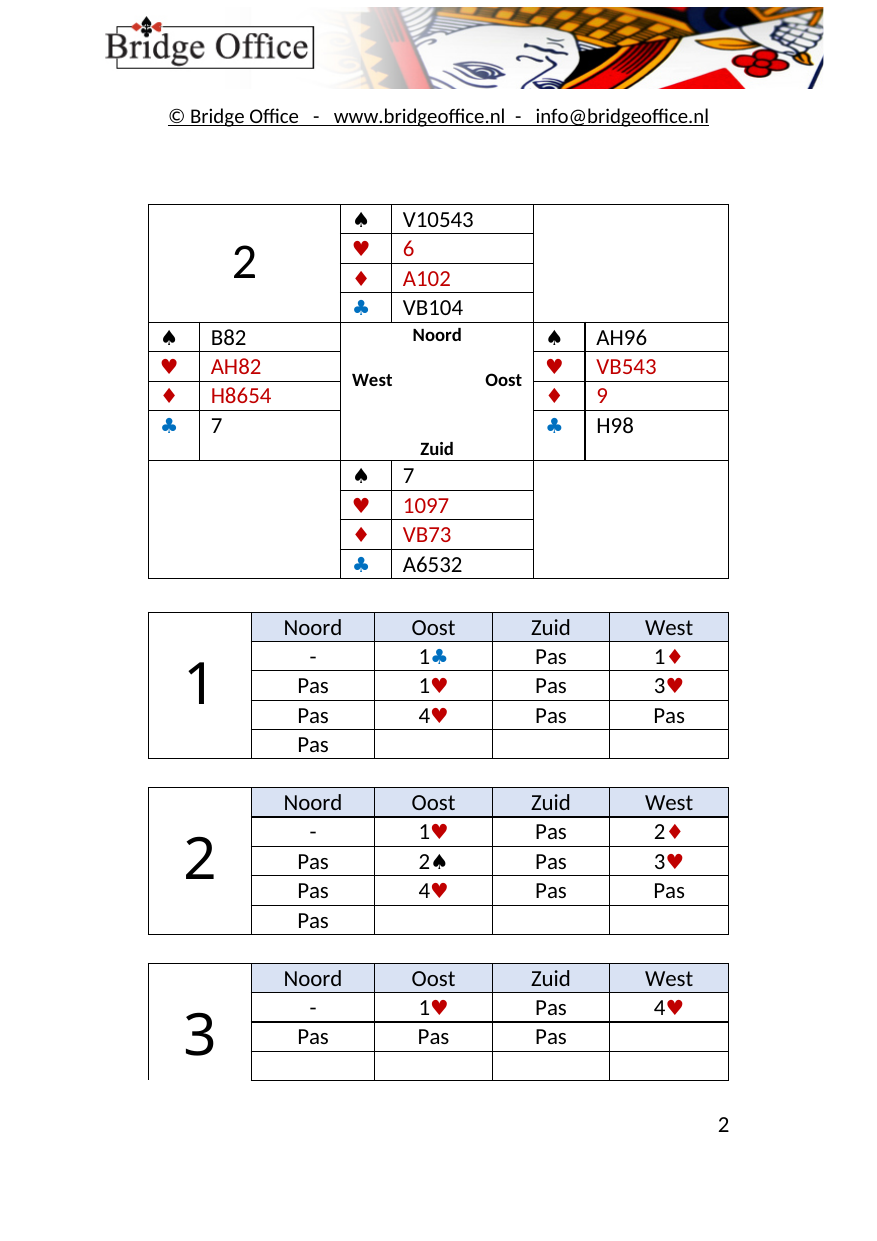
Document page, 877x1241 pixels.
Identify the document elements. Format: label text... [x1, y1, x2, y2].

table_cell AH82 [200, 352, 340, 381]
table_cell [149, 323, 199, 351]
table_cell 1♥ [375, 993, 492, 1021]
table_cell 4♥ [375, 876, 492, 905]
table_cell [252, 1052, 374, 1079]
table_cell Pas [252, 906, 374, 934]
table_header Oost [375, 613, 492, 641]
table_cell AH96 [586, 323, 728, 351]
table_cell Pas [610, 701, 728, 729]
table_cell Pas [493, 701, 609, 729]
table_cell [493, 1052, 609, 1079]
table_cell [534, 382, 584, 410]
table_cell - [252, 993, 374, 1021]
table_cell 2♦ [610, 818, 728, 846]
table_cell 1 [149, 641, 251, 729]
table_header [534, 205, 728, 322]
table_cell [610, 1052, 728, 1079]
table_cell Pas [252, 1023, 374, 1051]
table_header Oost [375, 788, 492, 816]
table_header Zuid [493, 788, 609, 816]
table_cell 4♥ [610, 993, 728, 1021]
table_cell Pas [610, 876, 728, 905]
table_cell [149, 411, 199, 460]
table_header Zuid [493, 613, 609, 641]
table_cell [534, 352, 584, 381]
table_cell [375, 1052, 492, 1079]
table_cell [341, 520, 391, 549]
table_header Zuid [493, 964, 609, 992]
table_header West [610, 964, 728, 992]
table_header West [610, 788, 728, 816]
table_cell Pas [493, 993, 609, 1021]
table_cell 1♦ [610, 642, 728, 670]
table_cell 3♥ [610, 847, 728, 875]
table_cell [493, 730, 609, 758]
table_cell H98 [586, 411, 728, 460]
table_header Noord [252, 613, 374, 641]
table_header Oost [375, 964, 492, 992]
table_cell 4♥ [375, 701, 492, 729]
table_header [149, 788, 251, 816]
table_cell [341, 461, 391, 490]
table_cell [149, 905, 251, 934]
table_cell [149, 461, 340, 578]
table_cell H8654 [200, 382, 340, 410]
table_cell [341, 234, 391, 263]
table_cell 3♥ [610, 671, 728, 700]
table_cell VB543 [586, 352, 728, 381]
table_cell 1097 [392, 491, 533, 519]
table_cell 3 [149, 992, 251, 1079]
table_cell Pas [493, 818, 609, 846]
table_header [149, 964, 251, 992]
table_header Noord [252, 964, 374, 992]
table_cell VB104 [392, 293, 533, 322]
table_cell [375, 906, 492, 934]
table_cell [341, 264, 391, 292]
table_cell Pas [493, 847, 609, 875]
table_cell [149, 382, 199, 410]
table_cell Pas [493, 671, 609, 700]
table_cell Pas [493, 1023, 609, 1051]
table_cell [610, 1023, 728, 1051]
table_cell A102 [392, 264, 533, 292]
table_header [149, 613, 251, 641]
table_cell Pas [375, 1023, 492, 1051]
table_cell Pas [493, 642, 609, 670]
table_header V10543 [392, 205, 533, 233]
table_cell Pas [252, 730, 374, 758]
table_cell B82 [200, 323, 340, 351]
table_cell [341, 293, 391, 322]
table_cell VB73 [392, 520, 533, 549]
table_cell Pas [252, 701, 374, 729]
table_cell [534, 323, 584, 351]
table_cell 2 [149, 816, 251, 905]
table_header West [610, 613, 728, 641]
table_cell 7 [200, 411, 340, 460]
table_cell Pas [252, 876, 374, 905]
table_cell - [252, 818, 374, 846]
picture [78, 7, 824, 89]
table_cell Pas [252, 847, 374, 875]
table_cell 7 [392, 461, 533, 490]
table_cell [610, 906, 728, 934]
table_cell Pas [493, 876, 609, 905]
table_cell - [252, 642, 374, 670]
table_cell [610, 730, 728, 758]
table_cell [534, 461, 728, 578]
table_cell 2♠ [375, 847, 492, 875]
table_cell 1♥ [375, 671, 492, 700]
table_cell 9 [586, 382, 728, 410]
table_cell Pas [252, 671, 374, 700]
table_cell [341, 491, 391, 519]
table_cell 6 [392, 234, 533, 263]
table_cell Noord West Oost Zuid [341, 323, 533, 460]
table_cell [149, 352, 199, 381]
table_cell 1♥ [375, 818, 492, 846]
table_cell A6532 [392, 550, 533, 578]
table_cell [493, 906, 609, 934]
table_cell 1♣ [375, 642, 492, 670]
table_header 2 [149, 205, 340, 322]
table_cell [534, 411, 584, 460]
table_cell [341, 550, 391, 578]
table_cell [375, 730, 492, 758]
table_header Noord [252, 788, 374, 816]
table_cell [149, 729, 251, 758]
table_header [341, 205, 391, 233]
